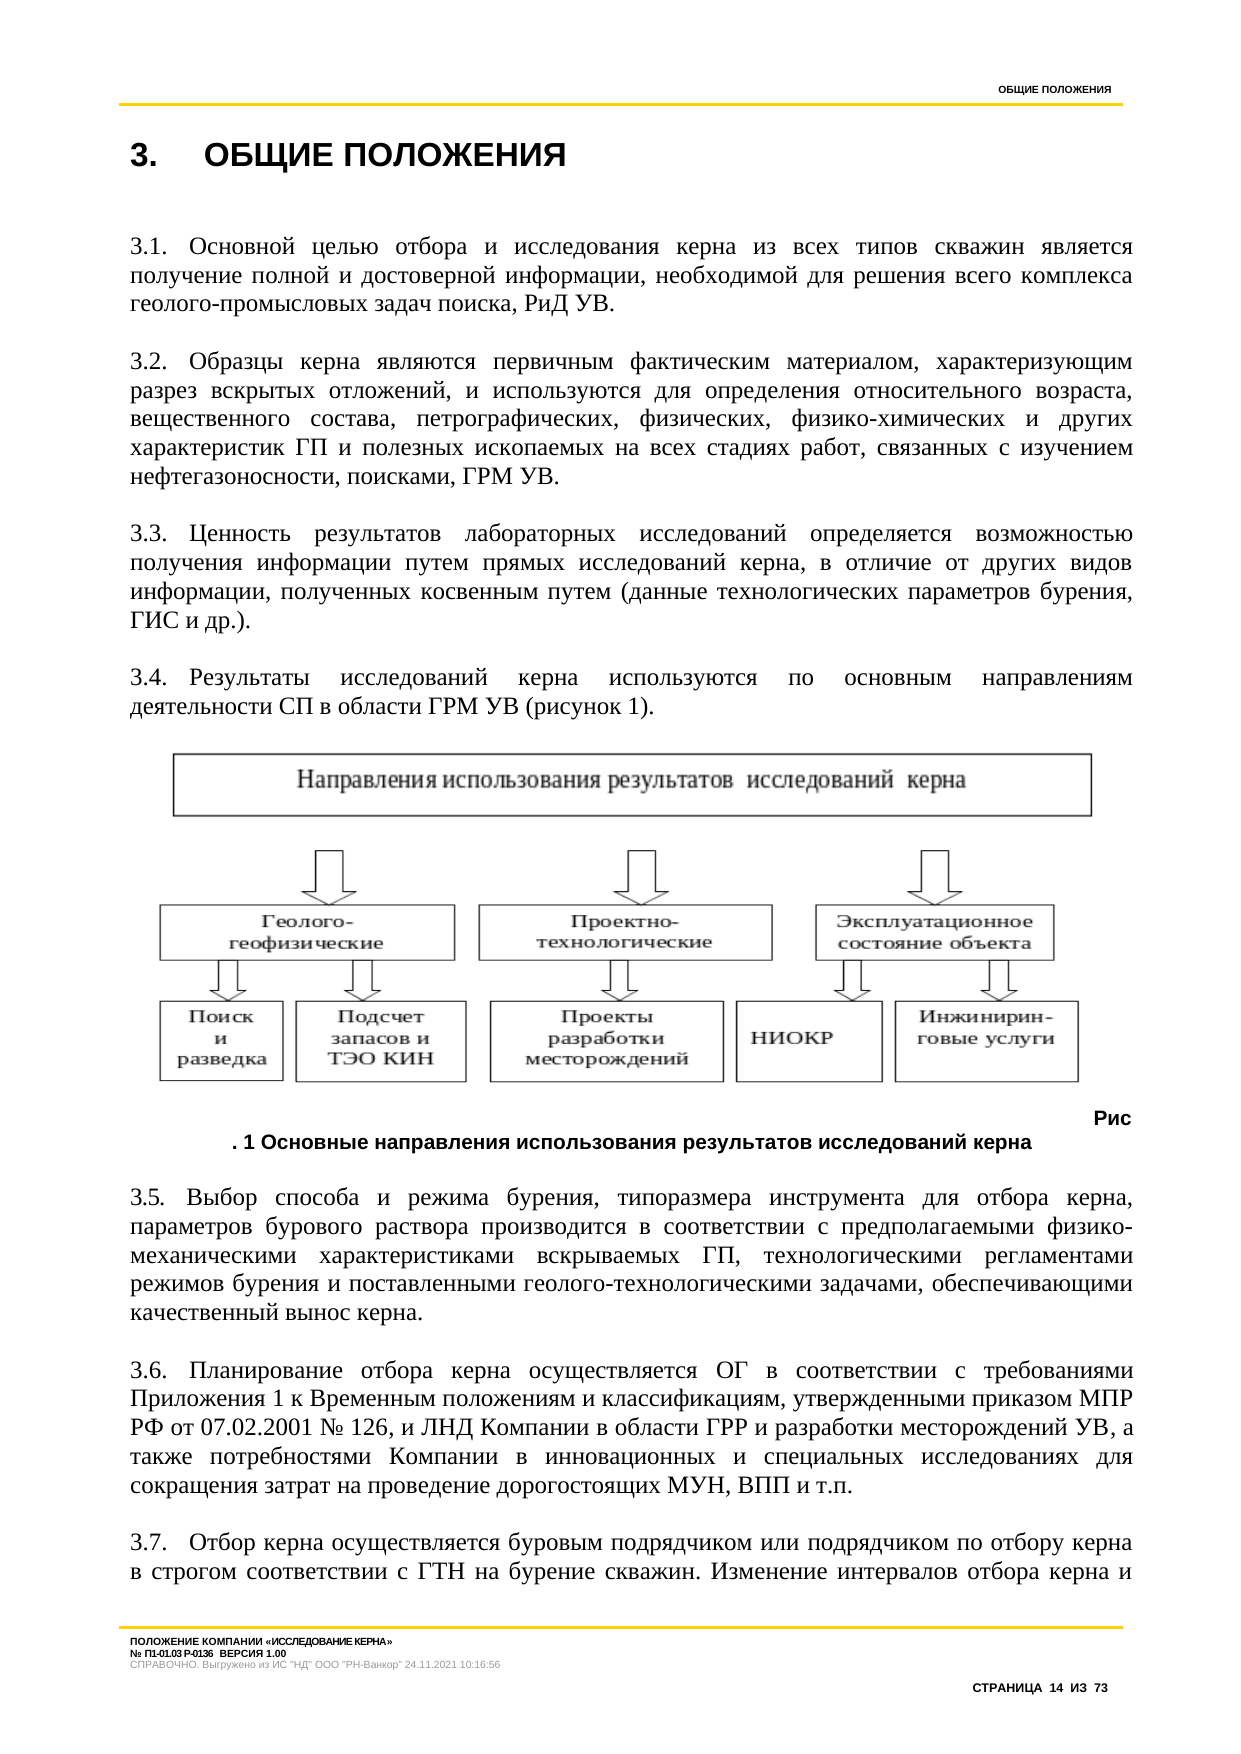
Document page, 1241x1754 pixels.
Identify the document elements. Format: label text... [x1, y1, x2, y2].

list 3.6. Планирование отбора керна осуществляется ОГ в соответствии с требованиями Приложения 1 к Временным положениям и классификациям, утвержденными приказом МПР РФ от 07.02.2001 № 126, и ЛНД Компании в области ГРР и разработки месторождений УВ, а также потребностями Компании в инновационных и специальных исследованиях для сокращения затрат на проведение дорогостоящих МУН, ВПП и т.п. [130, 1355, 1134, 1498]
list ОБЩИЕ ПОЛОЖЕНИЯ [130, 135, 1134, 173]
list 3.1. Основной целью отбора и исследования керна из всех типов скважин является получение полной и достоверной информации, необходимой для решения всего комплекса геолого-промысловых задач поиска, РиД УВ. [130, 231, 1134, 317]
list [130, 1527, 1134, 1585]
list 3.2. Образцы керна являются первичным фактическим материалом, характеризующим разрез вскрытых отложений, и используются для определения относительного возраста, вещественного состава, петрографических, физических, физико-химических и других характеристик ГП и полезных ископаемых на всех стадиях работ, связанных с изучением нефтегазоносности, поисками, ГРМ УВ. [130, 346, 1134, 490]
list 3.4. Результаты исследований керна используются по основным направлениям деятельности СП в области ГРМ УВ (рисунок 1). [130, 662, 1134, 720]
list 3.5. Выбор способа и режима бурения, типоразмера инструмента для отбора керна, параметров бурового раствора производится в соответствии с предполагаемыми физико-механическими характеристиками вскрываемых ГП, технологическими регламентами режимов бурения и поставленными геолого-технологическими задачами, обеспечивающими качественный вынос керна. [130, 1182, 1134, 1326]
list 3.3. Ценность результатов лабораторных исследований определяется возможностью получения информации путем прямых исследований керна, в отличие от других видов информации, полученных косвенным путем (данные технологических параметров бурения, ГИС и др.). [130, 518, 1134, 633]
